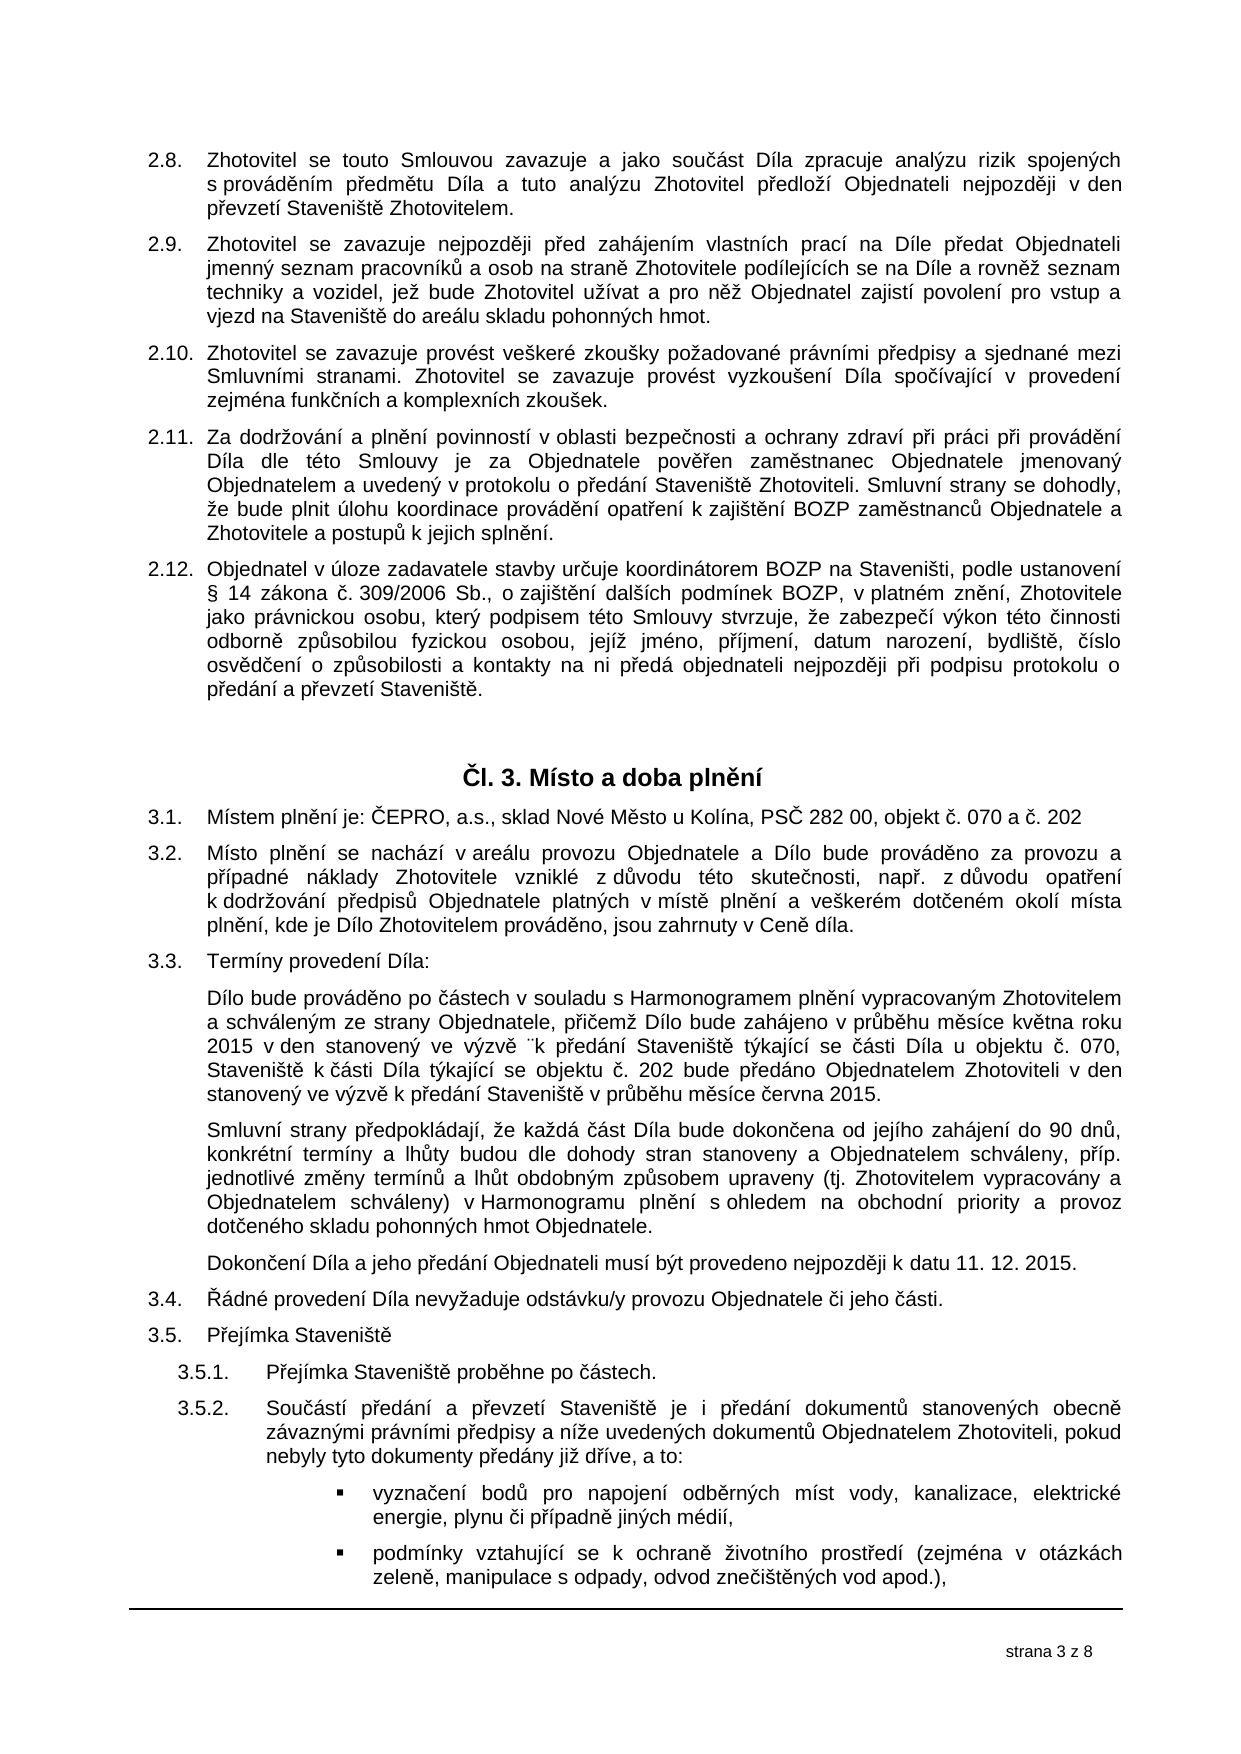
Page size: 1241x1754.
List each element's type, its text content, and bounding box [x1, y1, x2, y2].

list podmínky vztahující se k ochraně životního prostředí (zejména v otázkách zeleně, manipulace s odpady, odvod znečištěných vod apod.), [335, 1541, 1122, 1589]
list Dílo bude prováděno po částech v souladu s Harmonogramem plnění vypracovaným Zhotovitelem a schváleným ze strany Objednatele, přičemž Dílo bude zahájeno v průběhu měsíce května roku 2015 v den stanovený ve výzvě ¨k předání Staveniště týkající se části Díla u objektu č. 070, Staveniště k části Díla týkající se objektu č. 202 bude předáno Objednatelem Zhotoviteli v den stanovený ve výzvě k předání Staveniště v průběhu měsíce června 2015. [207, 986, 1122, 1106]
text Zhotovitel se zavazuje nejpozději před zahájením vlastních prací na Díle předat Objednateli jmenný seznam pracovníků a osob na straně Zhotovitele podílejících se na Díle a rovněž seznam techniky a vozidel, jež bude Zhotovitel užívat a pro něž Objednatel zajistí povolení pro vstup a vjezd na Staveniště do areálu skladu pohonných hmot. [148, 232, 1122, 328]
text Přejímka Staveniště proběhne po částech. [177, 1360, 1122, 1384]
text Zhotovitel se touto Smlouvou zavazuje a jako součást Díla zpracuje analýzu rizik spojených s prováděním předmětu Díla a tuto analýzu Zhotovitel předloží Objednateli nejpozději v den převzetí Staveniště Zhotovitelem. [148, 148, 1122, 219]
text Za dodržování a plnění povinností v oblasti bezpečnosti a ochrany zdraví při práci při provádění Díla dle této Smlouvy je za Objednatele pověřen zaměstnanec Objednatele jmenovaný Objednatelem a uvedený v protokolu o předání Staveniště Zhotoviteli. Smluvní strany se dohodly, že bude plnit úlohu koordinace provádění opatření k zajištění BOZP zaměstnanců Objednatele a Zhotovitele a postupů k jejich splnění. [148, 425, 1122, 544]
text Místo a doba plnění [102, 763, 1122, 792]
list Smluvní strany předpokládají, že každá část Díla bude dokončena od jejího zahájení do 90 dnů, konkrétní termíny a lhůty budou dle dohody stran stanoveny a Objednatelem schváleny, příp. jednotlivé změny termínů a lhůt obdobným způsobem upraveny (tj. Zhotovitelem vypracovány a Objednatelem schváleny) v Harmonogramu plnění s ohledem na obchodní priority a provoz dotčeného skladu pohonných hmot Objednatele. [207, 1118, 1122, 1238]
text Místo plnění se nachází v areálu provozu Objednatele a Dílo bude prováděno za provozu a případné náklady Zhotovitele vzniklé z důvodu této skutečnosti, např. z důvodu opatření k dodržování předpisů Objednatele platných v místě plnění a veškerém dotčeném okolí místa plnění, kde je Dílo Zhotovitelem prováděno, jsou zahrnuty v Ceně díla. [148, 841, 1122, 937]
text Přejímka Staveniště [148, 1323, 1122, 1347]
text Objednatel v úloze zadavatele stavby určuje koordinátorem BOZP na Staveništi, podle ustanovení § 14 zákona č. 309/2006 Sb., o zajištění dalších podmínek BOZP, v platném znění, Zhotovitele jako právnickou osobu, který podpisem této Smlouvy stvrzuje, že zabezpečí výkon této činnosti odborně způsobilou fyzickou osobou, jejíž jméno, příjmení, datum narození, bydliště, číslo osvědčení o způsobilosti a kontakty na ni předá objednateli nejpozději při podpisu protokolu o předání a převzetí Staveniště. [148, 557, 1122, 701]
text Zhotovitel se zavazuje provést veškeré zkoušky požadované právními předpisy a sjednané mezi Smluvními stranami. Zhotovitel se zavazuje provést vyzkoušení Díla spočívající v provedení zejména funkčních a komplexních zkoušek. [148, 340, 1122, 412]
list Dokončení Díla a jeho předání Objednateli musí být provedeno nejpozději k datu 11. 12. 2015. [207, 1250, 1122, 1274]
text Součástí předání a převzetí Staveniště je i předání dokumentů stanovených obecně závaznými právními předpisy a níže uvedených dokumentů Objednatelem Zhotoviteli, pokud nebyly tyto dokumenty předány již dříve, a to: [177, 1396, 1122, 1468]
list vyznačení bodů pro napojení odběrných míst vody, kanalizace, elektrické energie, plynu či případně jiných médií, [335, 1481, 1122, 1528]
text Místem plnění je: ČEPRO, a.s., sklad Nové Město u Kolína, PSČ 282 00, objekt č. 070 a č. 202 [148, 804, 1122, 828]
text Řádné provedení Díla nevyžaduje odstávku/y provozu Objednatele či jeho části. [148, 1287, 1122, 1311]
text Termíny provedení Díla: [148, 949, 1122, 973]
